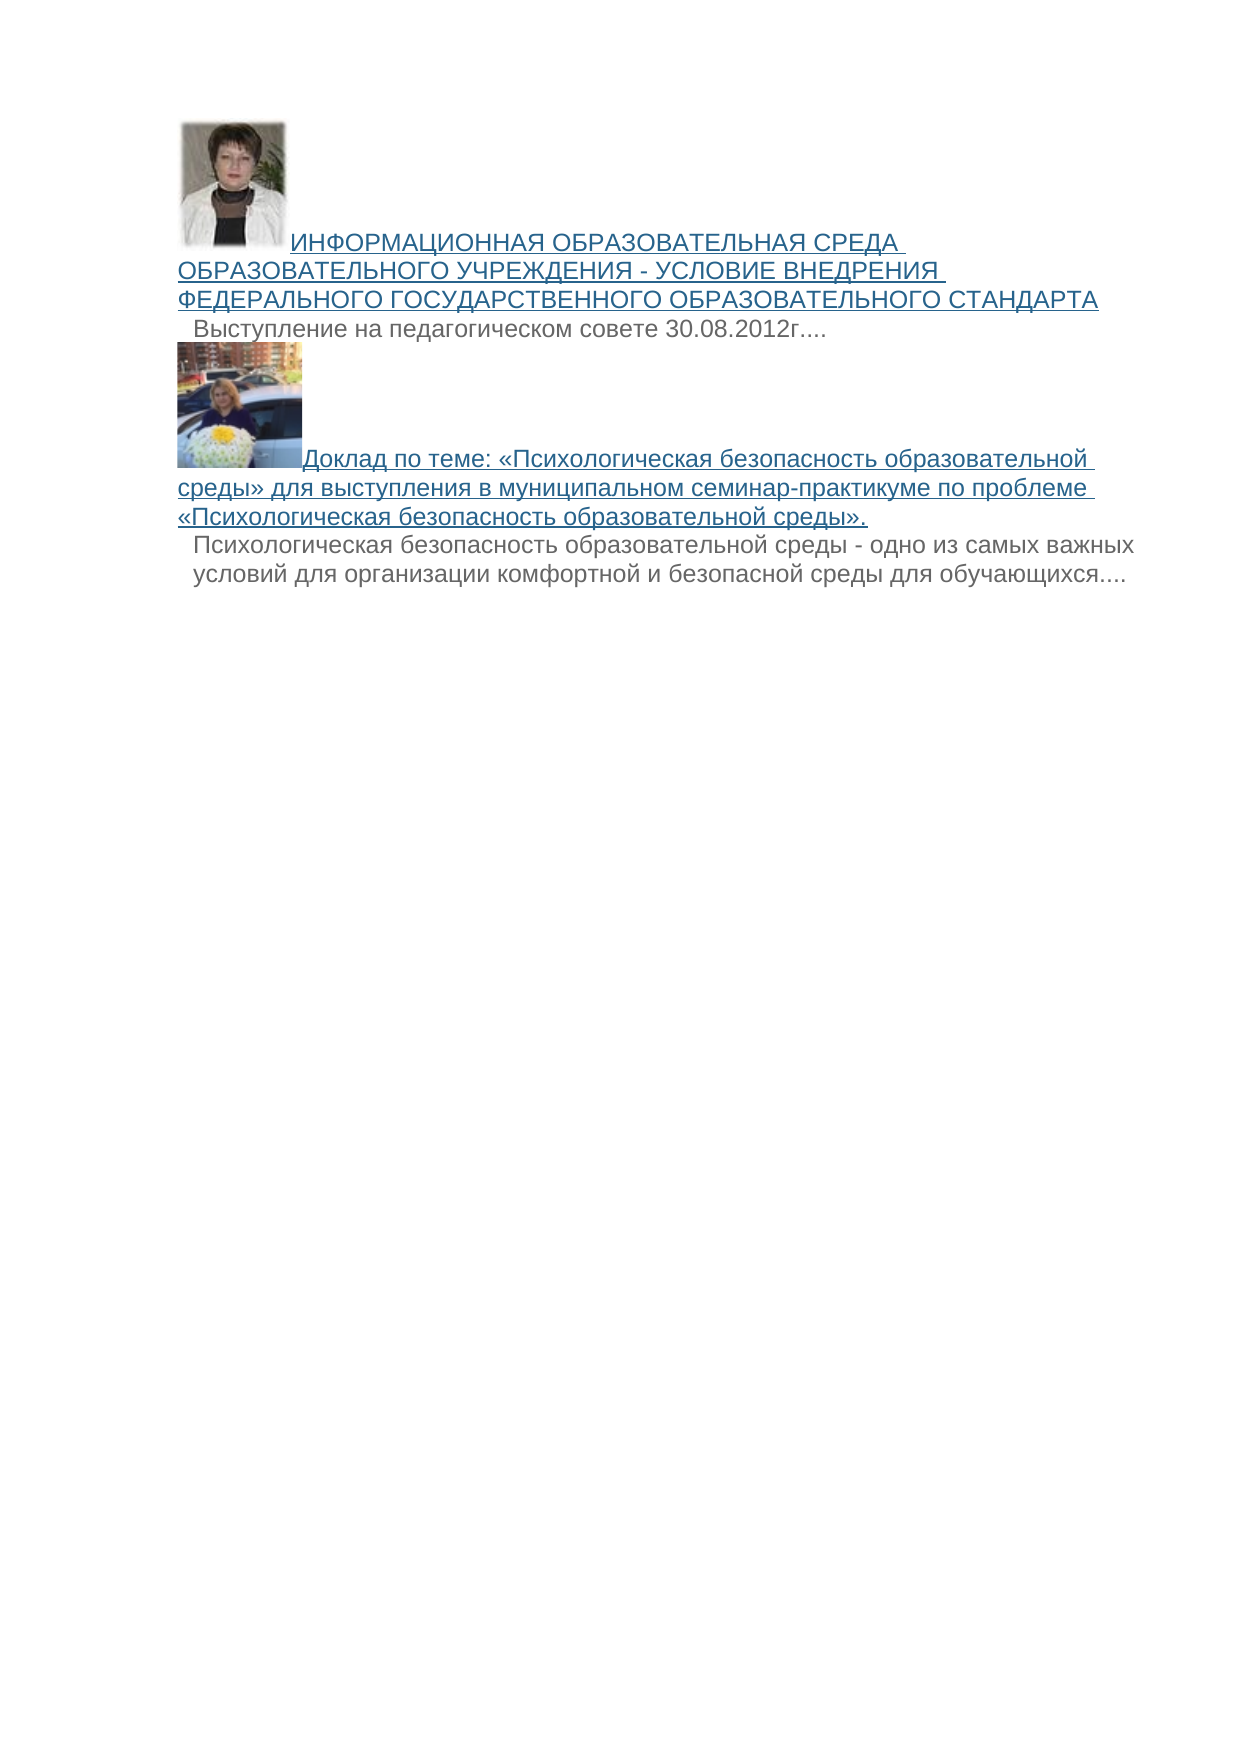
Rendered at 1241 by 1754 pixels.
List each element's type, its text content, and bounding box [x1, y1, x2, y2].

text Выступление на педагогическом совете 30.08.2012г.... [193, 314, 1152, 342]
picture [177, 342, 303, 468]
text Психологическая безопасность образовательной среды - одно из самых важных условий для организации комфортной и безопасной среды для обучающихся.... [193, 530, 1152, 588]
text ИНФОРМАЦИОННАЯ ОБРАЗОВАТЕЛЬНАЯ СРЕДА ОБРАЗОВАТЕЛЬНОГО УЧРЕЖДЕНИЯ - УСЛОВИЕ ВНЕДРЕНИЯ ФЕДЕРАЛЬНОГО ГОСУДАРСТВЕННОГО ОБРАЗОВАТЕЛЬНОГО СТАНДАРТА [177, 118, 1152, 314]
text Доклад по теме: «Психологическая безопасность образовательной среды» для выступления в муниципальном семинар-практикуме по проблеме «Психологическая безопасность образовательной среды». [177, 342, 1152, 530]
picture [177, 118, 290, 251]
